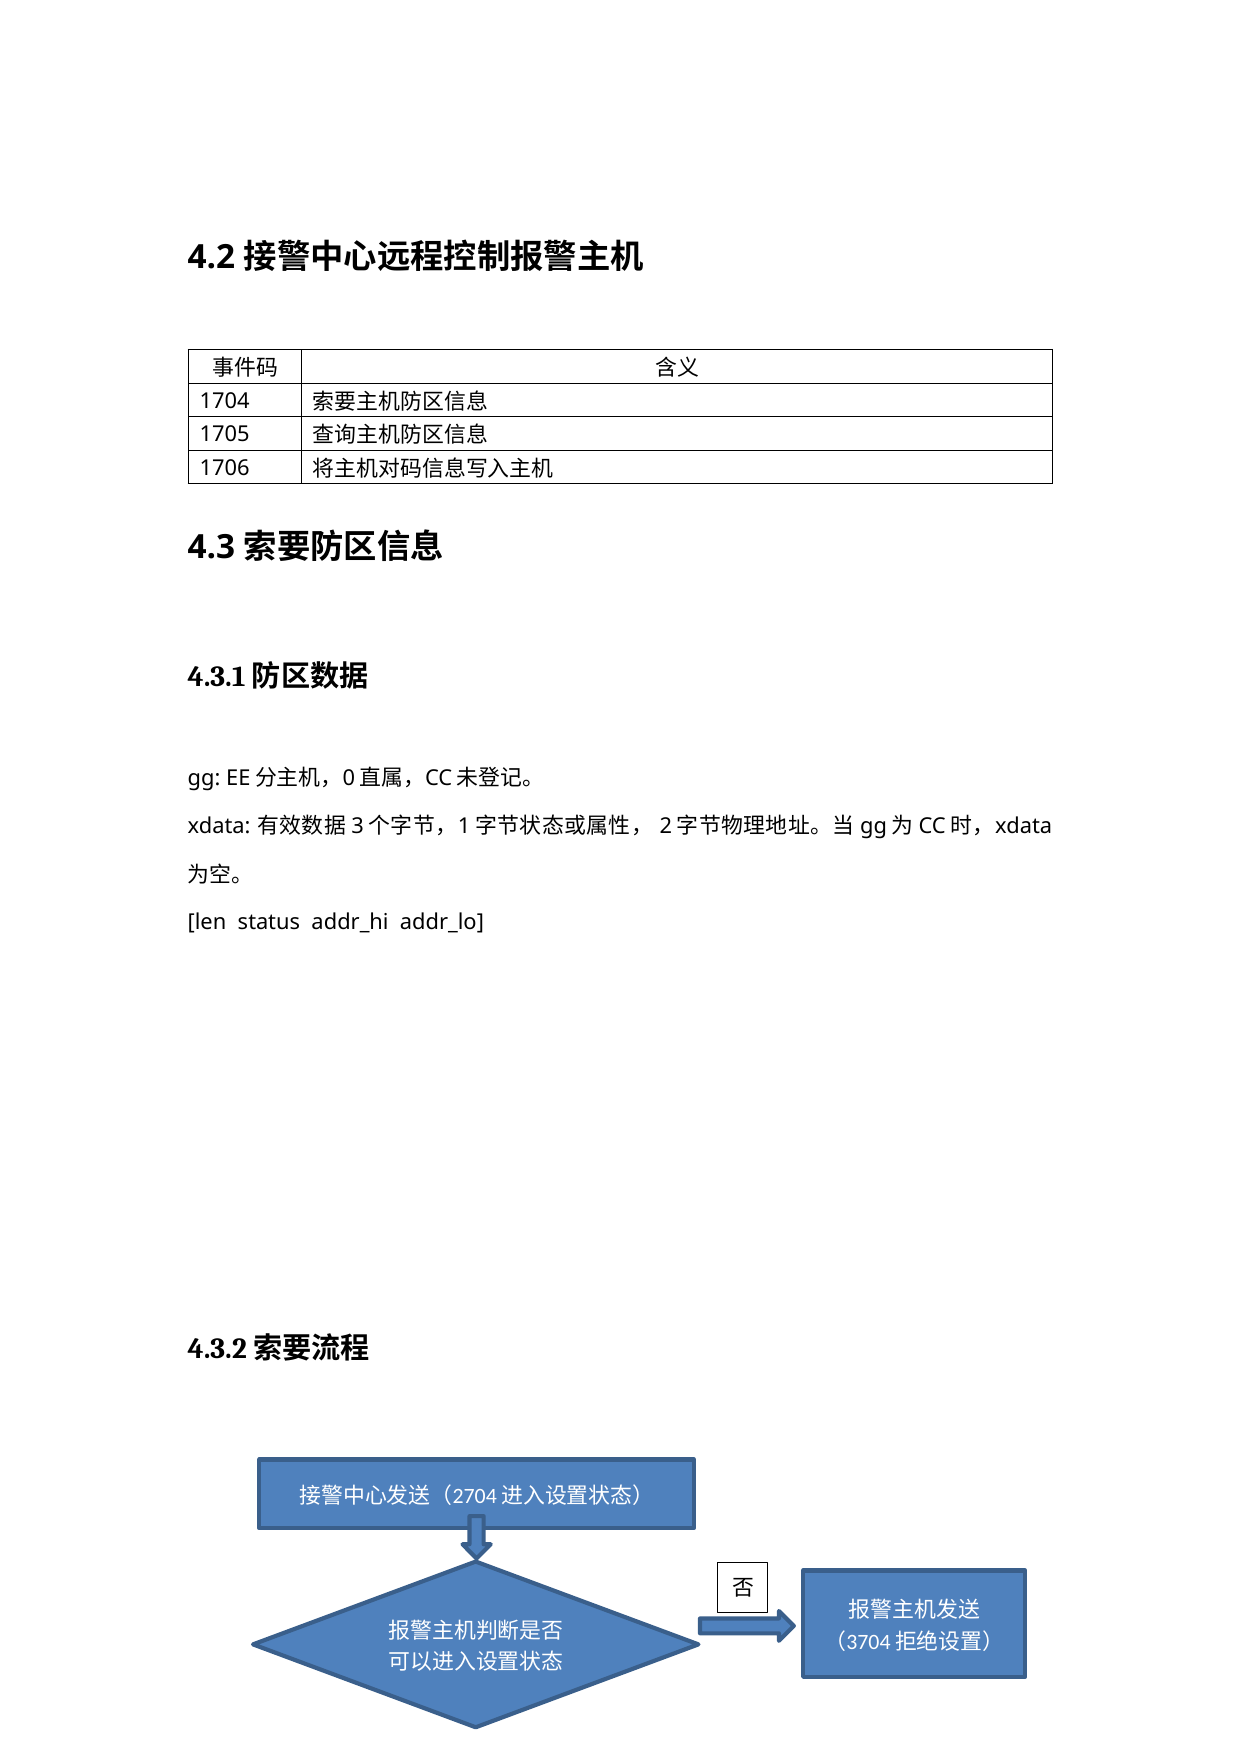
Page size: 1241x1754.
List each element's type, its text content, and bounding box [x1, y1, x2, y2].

table_cell 1704 [189, 384, 301, 416]
subtitle 4.3.2 索要流程 [187, 1313, 1053, 1378]
subtitle 4.3.1 防区数据 [187, 641, 1053, 706]
table_header 事件码 [189, 350, 301, 382]
text gg: EE分主机，0直属，CC未登记。 [187, 759, 1053, 792]
text xdata: 有效数据3个字节，1字节状态或属性， 2字节物理地址。当gg为CC时，xdata为空。 [187, 808, 1053, 889]
subtitle 4.2 接警中心远程控制报警主机 [187, 222, 1053, 287]
table_cell 将主机对码信息写入主机 [302, 451, 1052, 483]
table_cell 查询主机防区信息 [302, 417, 1052, 449]
subtitle 4.3 索要防区信息 [187, 511, 1053, 576]
text [len status addr_hi addr_lo] [187, 905, 1053, 937]
table_cell 索要主机防区信息 [302, 384, 1052, 416]
table_cell 1705 [189, 417, 301, 449]
table_cell 1706 [189, 451, 301, 483]
table_header 含义 [302, 350, 1052, 382]
